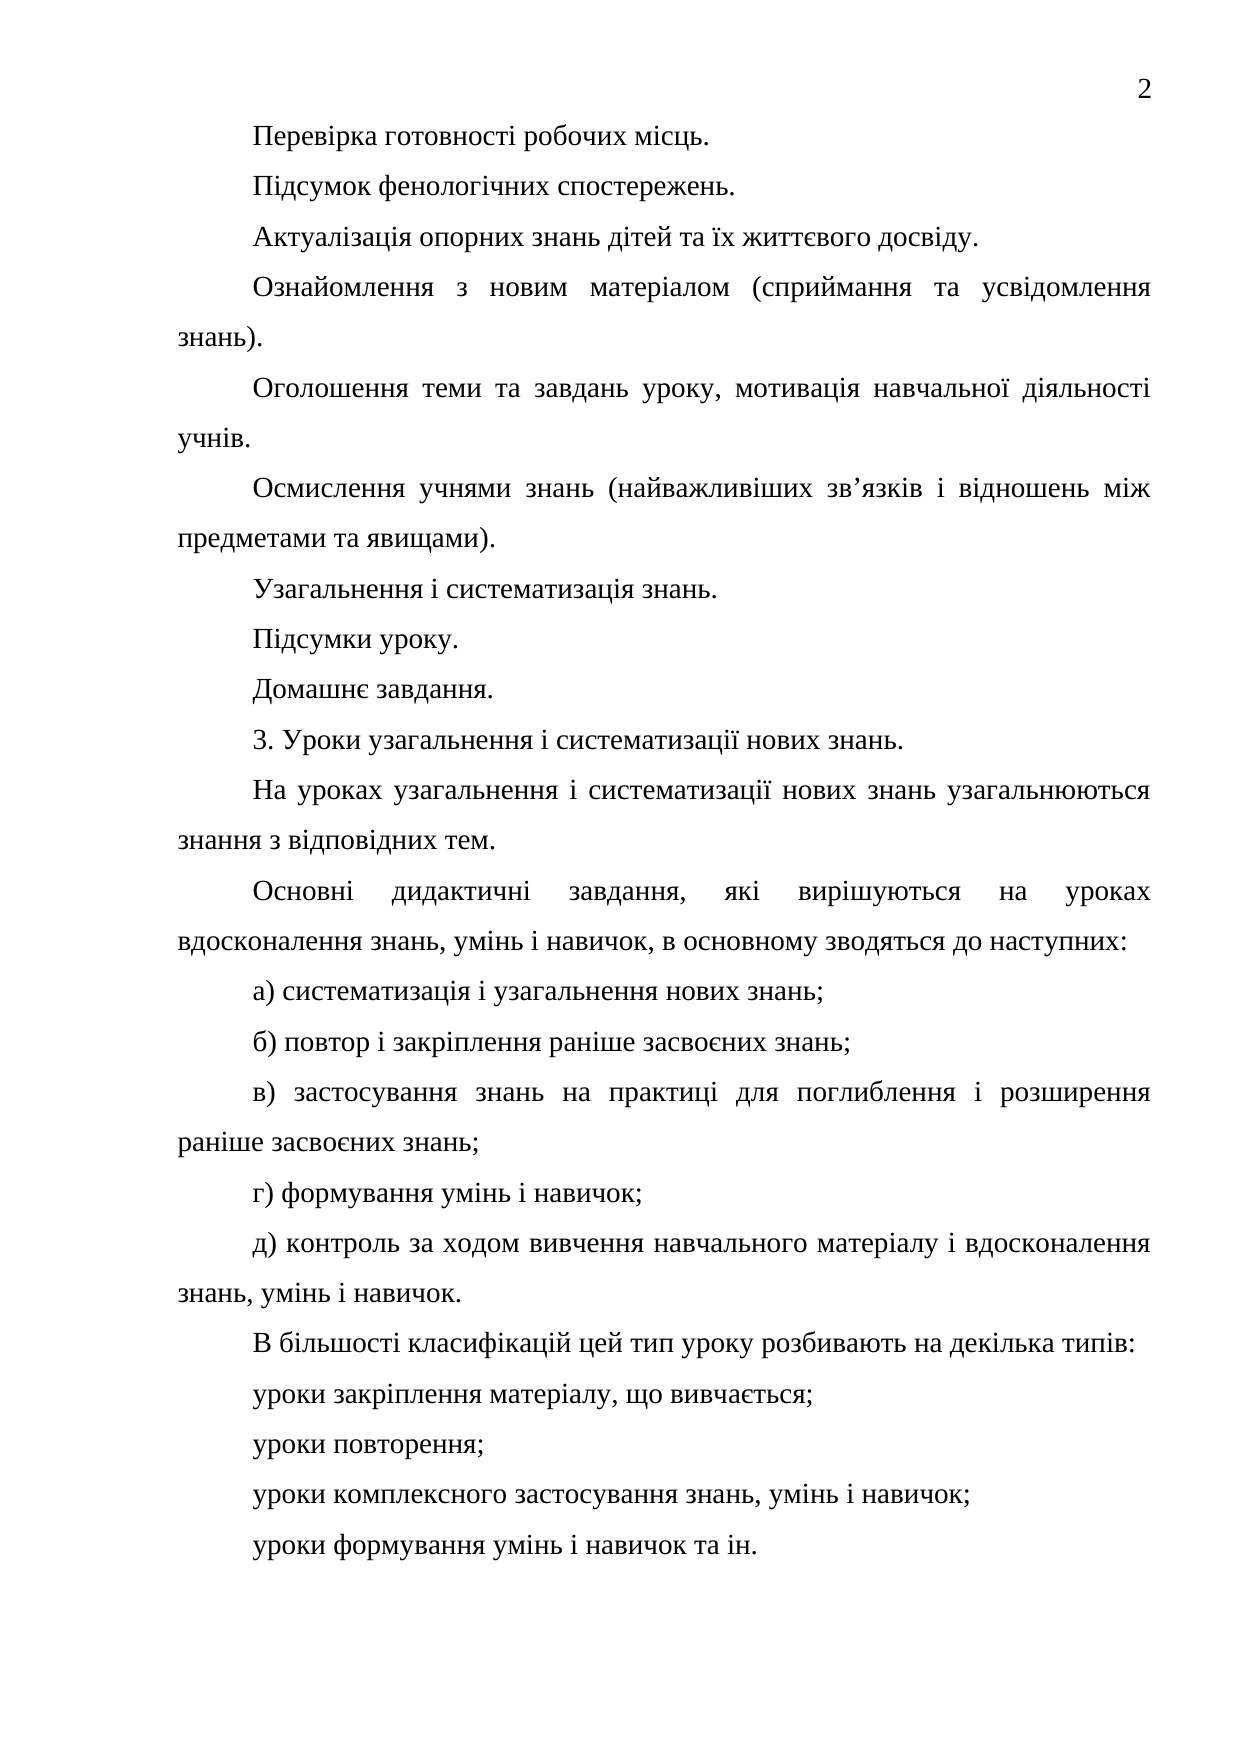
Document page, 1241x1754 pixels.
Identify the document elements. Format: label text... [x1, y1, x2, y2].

text Актуалізація опорних знань дітей та їх життєвого досвіду. [177, 219, 1152, 252]
text Основні дидактичні завдання, які вирішуються на уроках вдосконалення знань, умінь і навичок, в основному зводяться до наступних: [177, 873, 1152, 957]
text уроки комплексного застосування знань, умінь і навичок; [177, 1477, 1152, 1510]
text Осмислення учнями знань (найважливіших зв’язків і відношень між предметами та явищами). [177, 470, 1152, 554]
text Оголошення теми та завдань уроку, мотивація навчальної діяльності учнів. [177, 370, 1152, 453]
text в) застосування знань на практиці для поглиблення і розширення раніше засвоєних знань; [177, 1074, 1152, 1158]
text Підсумки уроку. [177, 621, 1152, 655]
text 3. Уроки узагальнення і систематизації нових знань. [177, 722, 1152, 755]
text Ознайомлення з новим матеріалом (сприймання та усвідомлення знань). [177, 269, 1152, 353]
text В більшості класифікацій цей тип уроку розбивають на декілька типів: [177, 1326, 1152, 1359]
text уроки повторення; [177, 1426, 1152, 1460]
text На уроках узагальнення і систематизації нових знань узагальнюються знання з відповідних тем. [177, 772, 1152, 856]
text б) повтор і закріплення раніше засвоєних знань; [177, 1024, 1152, 1057]
text Підсумок фенологічних спостережень. [177, 168, 1152, 202]
text а) систематизація і узагальнення нових знань; [177, 973, 1152, 1007]
text уроки закріплення матеріалу, що вивчається; [177, 1376, 1152, 1409]
text д) контроль за ходом вивчення навчального матеріалу і вдосконалення знань, умінь і навичок. [177, 1225, 1152, 1309]
text Домашнє завдання. [177, 672, 1152, 705]
text уроки формування умінь і навичок та ін. [177, 1527, 1152, 1560]
text Узагальнення і систематизація знань. [177, 571, 1152, 604]
text Перевірка готовності робочих місць. [177, 118, 1152, 152]
text г) формування умінь і навичок; [177, 1175, 1152, 1208]
